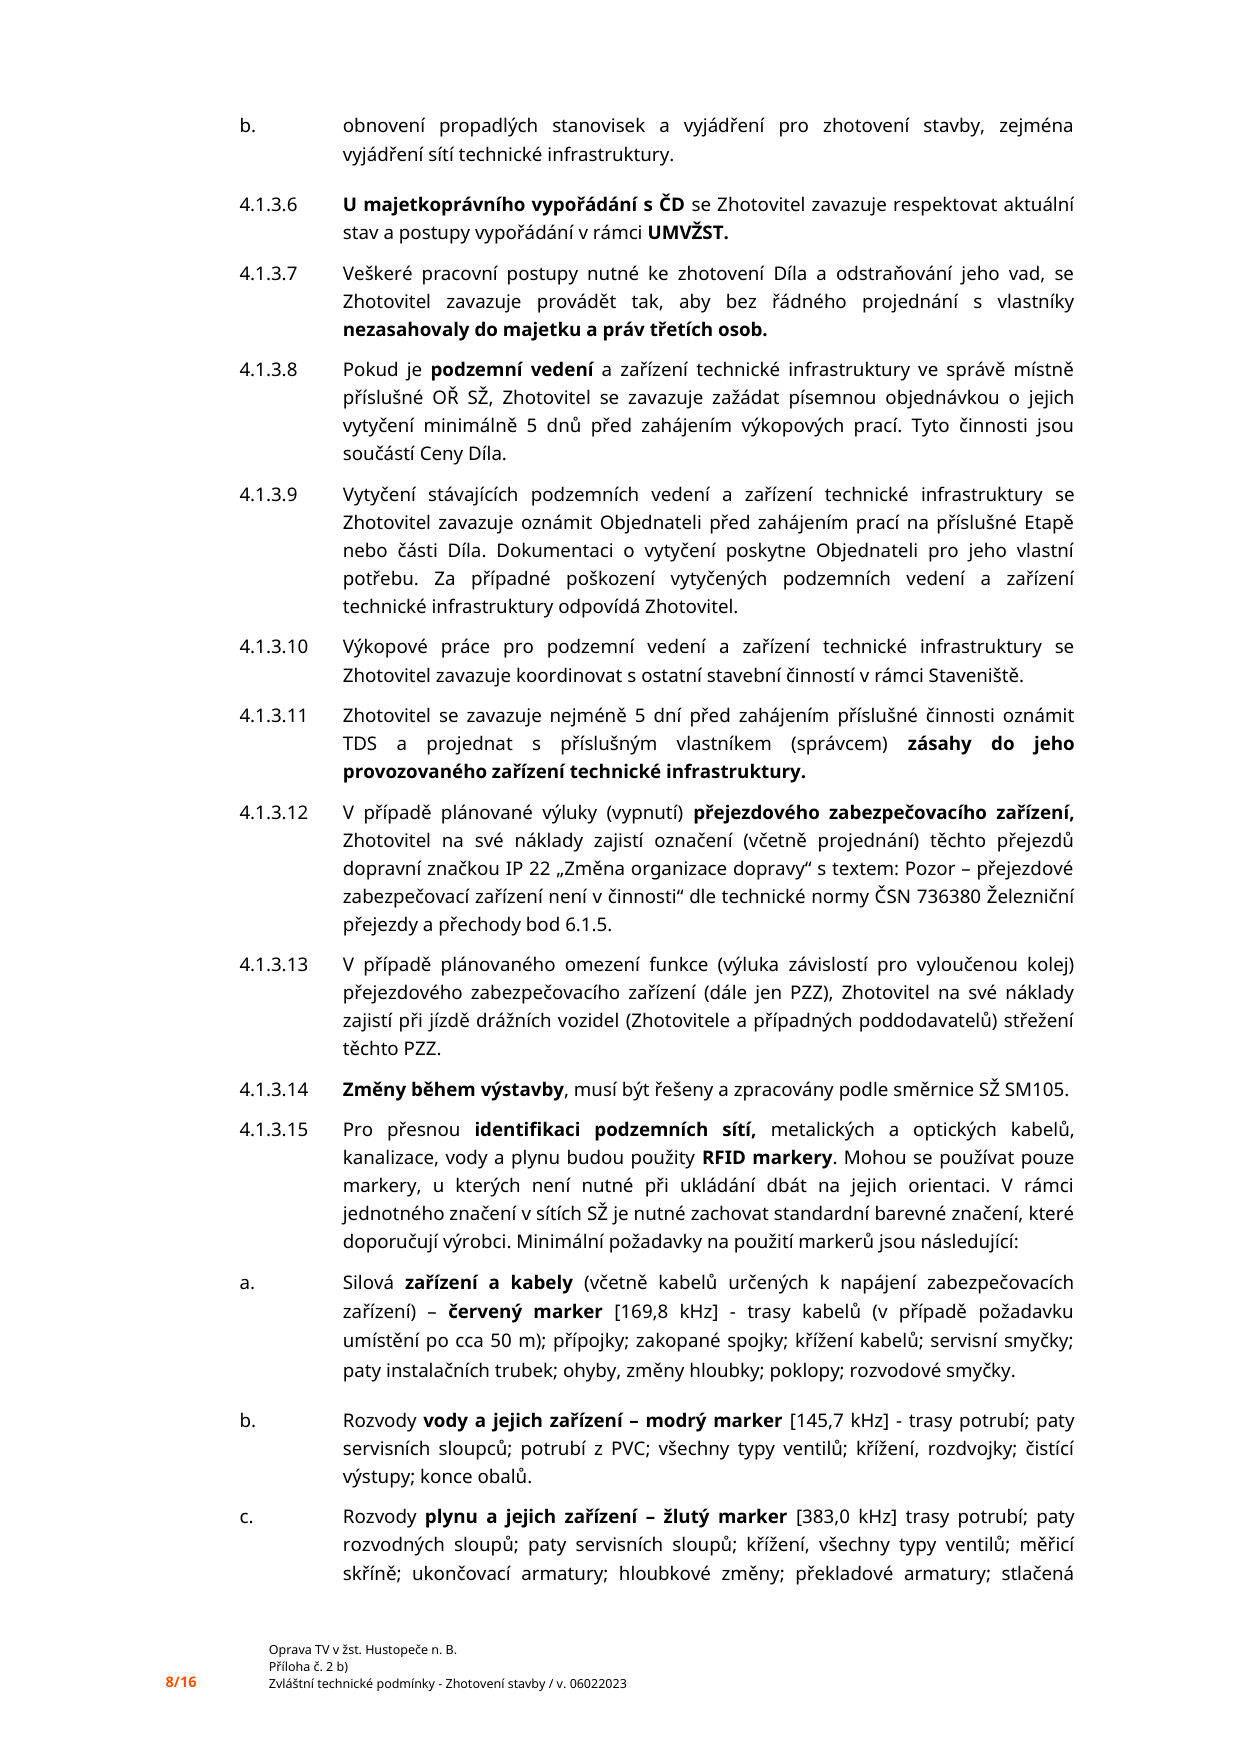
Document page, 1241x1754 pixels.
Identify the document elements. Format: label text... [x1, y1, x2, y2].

list Rozvody vody a jejich zařízení – modrý marker [145,7 kHz] - trasy potrubí; paty servisních sloupců; potrubí z PVC; všechny typy ventilů; křížení, rozdvojky; čistící výstupy; konce obalů. [239, 1407, 1075, 1489]
text V případě plánované výluky (vypnutí) přejezdového zabezpečovacího zařízení, Zhotovitel na své náklady zajistí označení (včetně projednání) těchto přejezdů dopravní značkou IP 22 „Změna organizace dopravy“ s textem: Pozor – přejezdové zabezpečovací zařízení není v činnosti“ dle technické normy ČSN 736380 Železniční přejezdy a přechody bod 6.1.5. [239, 799, 1075, 937]
list obnovení propadlých stanovisek a vyjádření pro zhotovení stavby, zejména vyjádření sítí technické infrastruktury. [239, 112, 1075, 167]
list Silová zařízení a kabely (včetně kabelů určených k napájení zabezpečovacích zařízení) – červený marker [169,8 kHz] - trasy kabelů (v případě požadavku umístění po cca 50 m); přípojky; zakopané spojky; křížení kabelů; servisní smyčky; paty instalačních trubek; ohyby, změny hloubky; poklopy; rozvodové smyčky. [239, 1269, 1075, 1383]
text Pokud je podzemní vedení a zařízení technické infrastruktury ve správě místně příslušné OŘ SŽ, Zhotovitel se zavazuje zažádat písemnou objednávkou o jejich vytyčení minimálně 5 dnů před zahájením výkopových prací. Tyto činnosti jsou součástí Ceny Díla. [239, 357, 1075, 466]
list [239, 1504, 1075, 1585]
text Pro přesnou identifikaci podzemních sítí, metalických a optických kabelů, kanalizace, vody a plynu budou použity RFID markery. Mohou se používat pouze markery, u kterých není nutné při ukládání dbát na jejich orientaci. V rámci jednotného značení v sítích SŽ je nutné zachovat standardní barevné značení, které doporučují výrobci. Minimální požadavky na použití markerů jsou následující: [239, 1117, 1075, 1254]
text Zhotovitel se zavazuje nejméně 5 dní před zahájením příslušné činnosti oznámit TDS a projednat s příslušným vlastníkem (správcem) zásahy do jeho provozovaného zařízení technické infrastruktury. [239, 702, 1075, 784]
text Vytyčení stávajících podzemních vedení a zařízení technické infrastruktury se Zhotovitel zavazuje oznámit Objednateli před zahájením prací na příslušné Etapě nebo části Díla. Dokumentaci o vytyčení poskytne Objednateli pro jeho vlastní potřebu. Za případné poškození vytyčených podzemních vedení a zařízení technické infrastruktury odpovídá Zhotovitel. [239, 481, 1075, 619]
text Změny během výstavby, musí být řešeny a zpracovány podle směrnice SŽ SM105. [239, 1076, 1075, 1102]
text U majetkoprávního vypořádání s ČD se Zhotovitel zavazuje respektovat aktuální stav a postupy vypořádání v rámci UMVŽST. [239, 192, 1075, 245]
text Výkopové práce pro podzemní vedení a zařízení technické infrastruktury se Zhotovitel zavazuje koordinovat s ostatní stavební činností v rámci Staveniště. [239, 634, 1075, 687]
text Veškeré pracovní postupy nutné ke zhotovení Díla a odstraňování jeho vad, se Zhotovitel zavazuje provádět tak, aby bez řádného projednání s vlastníky nezasahovaly do majetku a práv třetích osob. [239, 260, 1075, 342]
text V případě plánovaného omezení funkce (výluka závislostí pro vyloučenou kolej) přejezdového zabezpečovacího zařízení (dále jen PZZ), Zhotovitel na své náklady zajistí při jízdě drážních vozidel (Zhotovitele a případných poddodavatelů) střežení těchto PZZ. [239, 952, 1075, 1061]
